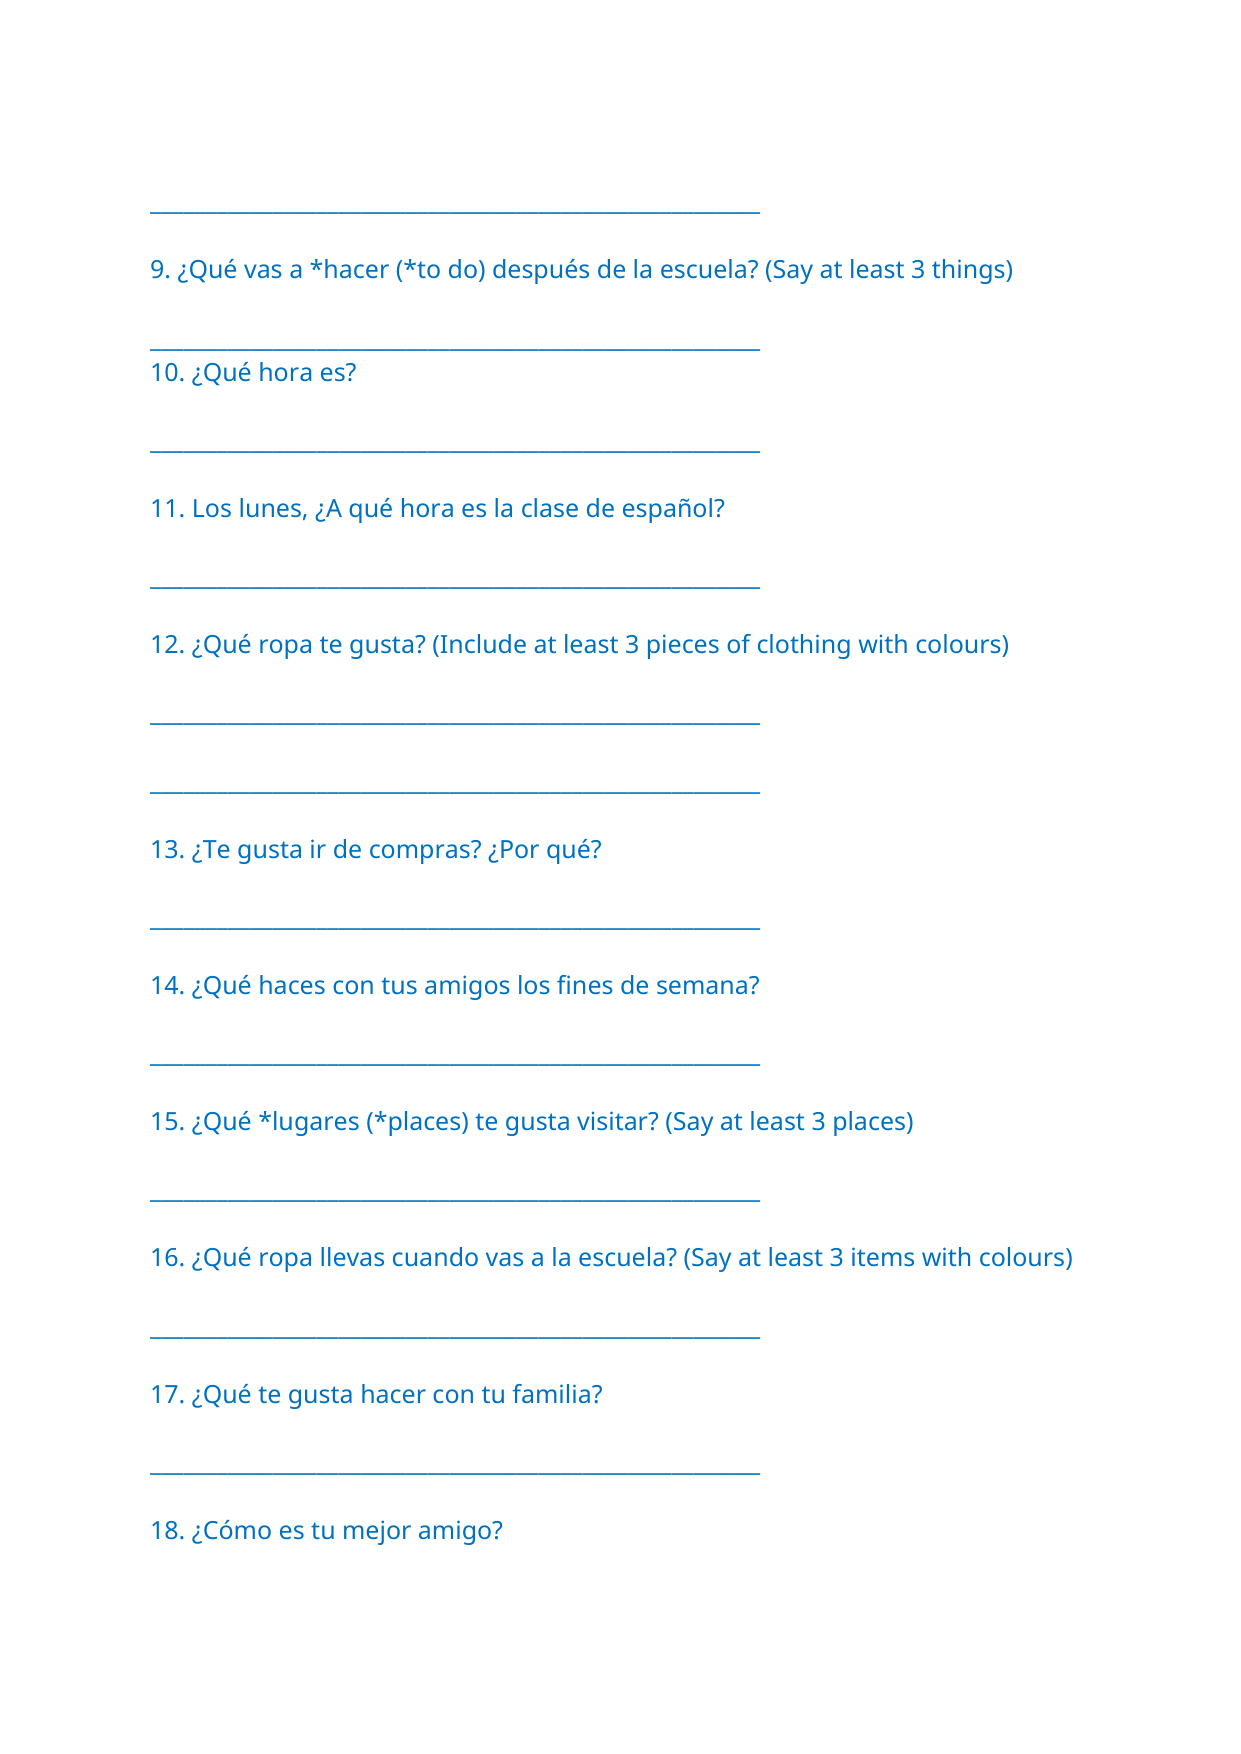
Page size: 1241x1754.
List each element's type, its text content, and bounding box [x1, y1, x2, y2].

text 16. ¿Qué ropa llevas cuando vas a la escuela? (Say at least 3 items with colours) [150, 1240, 1090, 1274]
text 10. ¿Qué hora es? [150, 354, 1090, 388]
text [150, 1444, 1090, 1478]
text 9. ¿Qué vas a *hacer (*to do) después de la escuela? (Say at least 3 things) [150, 252, 1090, 286]
text _______________________________________________________ [150, 1172, 1090, 1206]
text _______________________________________________________ [150, 899, 1090, 933]
text 12. ¿Qué ropa te gusta? (Include at least 3 pieces of clothing with colours) [150, 627, 1090, 661]
text 14. ¿Qué haces con tus amigos los fines de semana? [150, 967, 1090, 1002]
text _______________________________________________________ [150, 1036, 1090, 1070]
text 18. ¿Cómo es tu mejor amigo? [150, 1512, 1090, 1547]
text 13. ¿Te gusta ir de compras? ¿Por qué? [150, 831, 1090, 865]
text 11. Los lunes, ¿A qué hora es la clase de español? [150, 491, 1090, 525]
text _______________________________________________________ [150, 422, 1090, 457]
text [150, 1308, 1090, 1342]
text _______________________________________________________ [150, 763, 1090, 797]
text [150, 184, 1090, 218]
text _______________________________________________________ [150, 695, 1090, 729]
text 15. ¿Qué *lugares (*places) te gusta visitar? (Say at least 3 places) [150, 1104, 1090, 1138]
text 17. ¿Qué te gusta hacer con tu familia? [150, 1376, 1090, 1410]
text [150, 320, 1090, 354]
text _______________________________________________________ [150, 559, 1090, 593]
